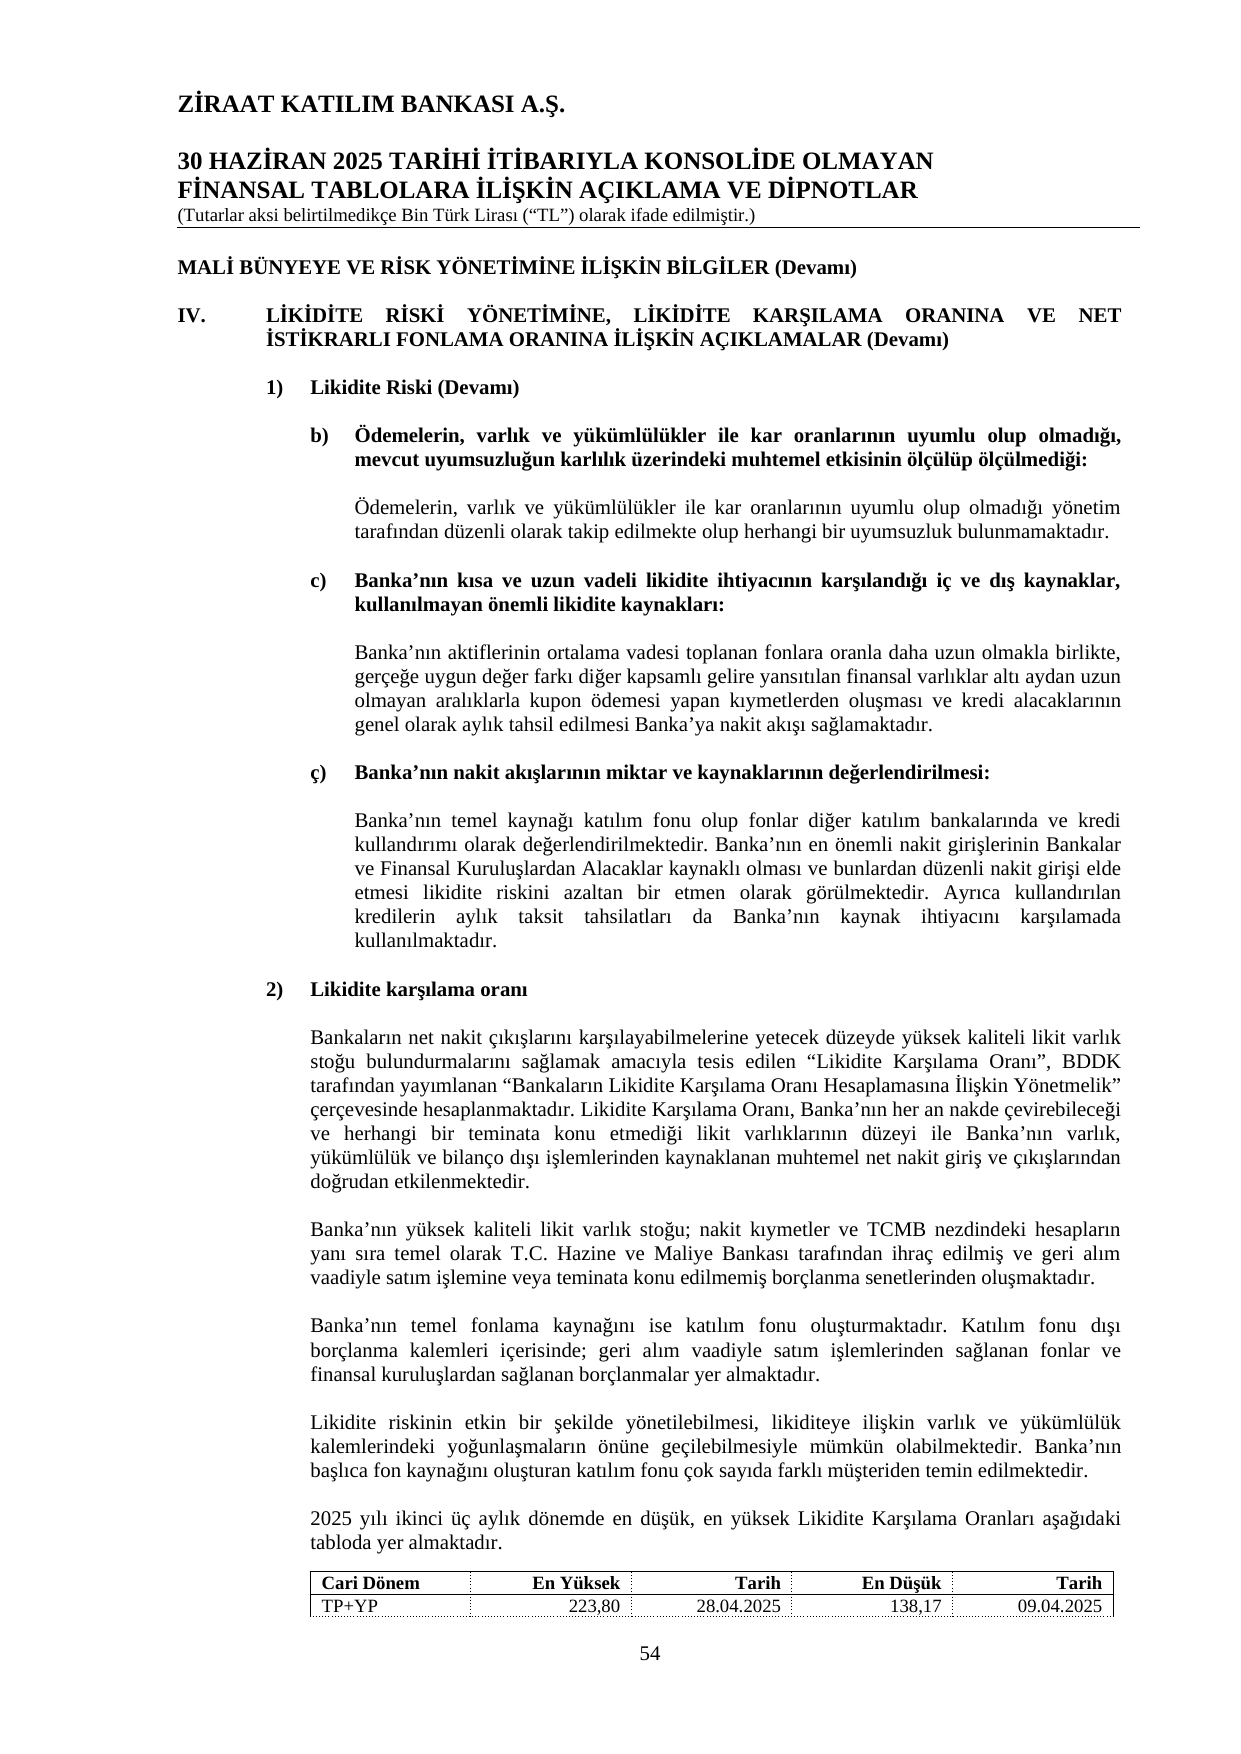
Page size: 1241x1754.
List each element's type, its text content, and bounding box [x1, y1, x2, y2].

text 2025 yılı ikinci üç aylık dönemde en düşük, en yüksek Likidite Karşılama Oranları aşağıdaki tabloda yer almaktadır. [310, 1506, 1122, 1554]
text Banka’nın temel fonlama kaynağını ise katılım fonu oluşturmaktadır. Katılım fonu dışı borçlanma kalemleri içerisinde; geri alım vaadiyle satım işlemlerinden sağlanan fonlar ve finansal kuruluşlardan sağlanan borçlanmalar yer almaktadır. [310, 1313, 1122, 1386]
text ç) Banka’nın nakit akışlarının miktar ve kaynaklarının değerlendirilmesi: [310, 760, 1122, 784]
text Ödemelerin, varlık ve yükümlülükler ile kar oranlarının uyumlu olup olmadığı yönetim tarafından düzenli olarak takip edilmekte olup herhangi bir uyumsuzluk bulunmamaktadır. [354, 495, 1122, 543]
text b) Ödemelerin, varlık ve yükümlülükler ile kar oranlarının uyumlu olup olmadığı, mevcut uyumsuzluğun karlılık üzerindeki muhtemel etkisinin ölçülüp ölçülmediği: [310, 423, 1122, 471]
text IV. LİKİDİTE RİSKİ YÖNETİMİNE, LİKİDİTE KARŞILAMA ORANINA VE NET İSTİKRARLI FONLAMA ORANINA İLİŞKİN AÇIKLAMALAR (Devamı) [177, 303, 1122, 351]
text Banka’nın temel kaynağı katılım fonu olup fonlar diğer katılım bankalarında ve kredi kullandırımı olarak değerlendirilmektedir. Banka’nın en önemli nakit girişlerinin Bankalar ve Finansal Kuruluşlardan Alacaklar kaynaklı olması ve bunlardan düzenli nakit girişi elde etmesi likidite riskini azaltan bir etmen olarak görülmektedir. Ayrıca kullandırılan kredilerin aylık taksit tahsilatları da Banka’nın kaynak ihtiyacını karşılamada kullanılmaktadır. [354, 808, 1122, 952]
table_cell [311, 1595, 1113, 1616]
text Bankaların net nakit çıkışlarını karşılayabilmelerine yetecek düzeyde yüksek kaliteli likit varlık stoğu bulundurmalarını sağlamak amacıyla tesis edilen “Likidite Karşılama Oranı”, BDDK tarafından yayımlanan “Bankaların Likidite Karşılama Oranı Hesaplamasına İlişkin Yönetmelik” çerçevesinde hesaplanmaktadır. Likidite Karşılama Oranı, Banka’nın her an nakde çevirebileceği ve herhangi bir teminata konu etmediği likit varlıklarının düzeyi ile Banka’nın varlık, yükümlülük ve bilanço dışı işlemlerinden kaynaklanan muhtemel net nakit giriş ve çıkışlarından doğrudan etkilenmektedir. [310, 1025, 1122, 1193]
text Banka’nın yüksek kaliteli likit varlık stoğu; nakit kıymetler ve TCMB nezdindeki hesapların yanı sıra temel olarak T.C. Hazine ve Maliye Bankası tarafından ihraç edilmiş ve geri alım vaadiyle satım işlemine veya teminata konu edilmemiş borçlanma senetlerinden oluşmaktadır. [310, 1217, 1122, 1289]
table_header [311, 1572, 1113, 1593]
text c) Banka’nın kısa ve uzun vadeli likidite ihtiyacının karşılandığı iç ve dış kaynaklar, kullanılmayan önemli likidite kaynakları: [310, 567, 1122, 616]
list Likidite Riski (Devamı) [266, 375, 1135, 399]
text Likidite riskinin etkin bir şekilde yönetilebilmesi, likiditeye ilişkin varlık ve yükümlülük kalemlerindeki yoğunlaşmaların önüne geçilebilmesiyle mümkün olabilmektedir. Banka’nın başlıca fon kaynağını oluşturan katılım fonu çok sayıda farklı müşteriden temin edilmektedir. [310, 1410, 1122, 1482]
text Banka’nın aktiflerinin ortalama vadesi toplanan fonlara oranla daha uzun olmakla birlikte, gerçeğe uygun değer farkı diğer kapsamlı gelire yansıtılan finansal varlıklar altı aydan uzun olmayan aralıklarla kupon ödemesi yapan kıymetlerden oluşması ve kredi alacaklarının genel olarak aylık tahsil edilmesi Banka’ya nakit akışı sağlamaktadır. [354, 640, 1122, 736]
text MALİ BÜNYEYE VE RİSK YÖNETİMİNE İLİŞKİN BİLGİLER (Devamı) [177, 255, 1122, 279]
list Likidite karşılama oranı [266, 977, 1122, 1001]
